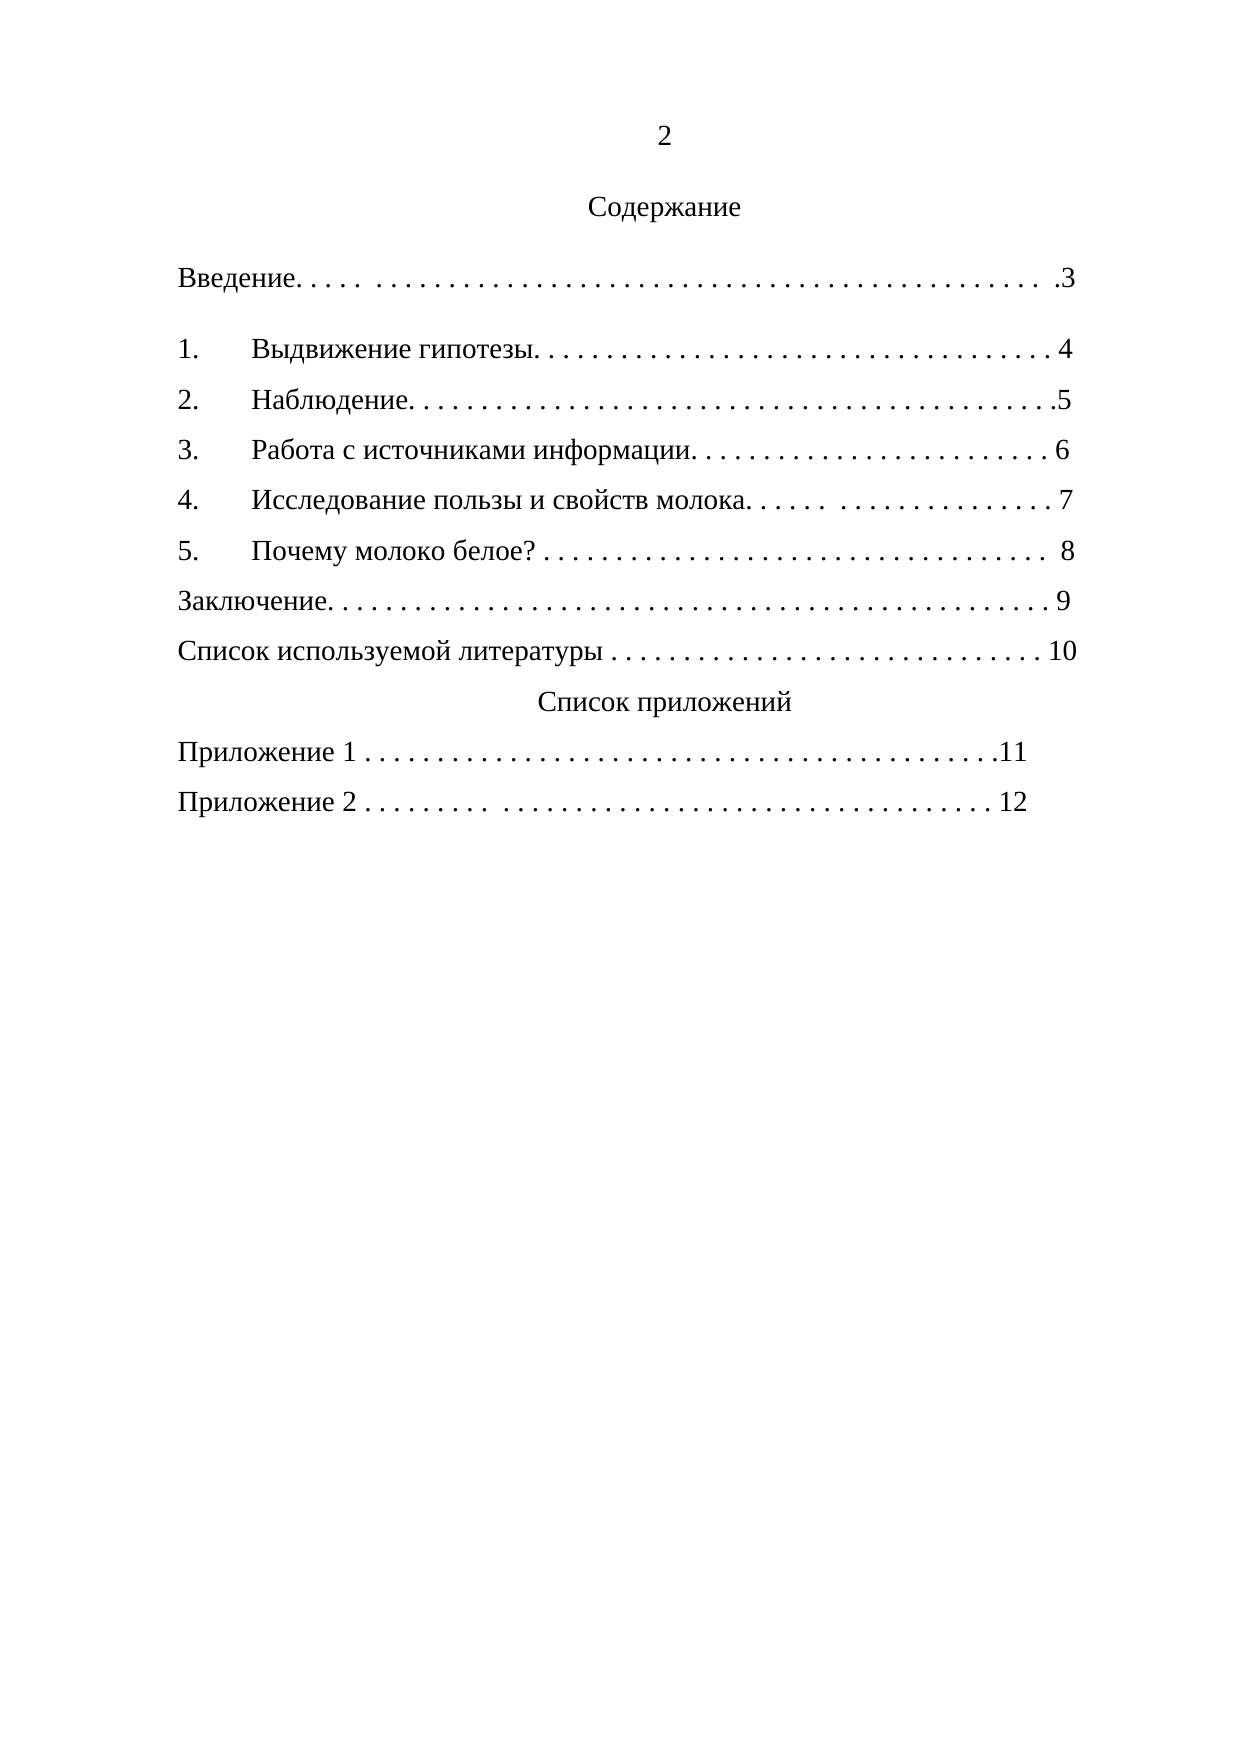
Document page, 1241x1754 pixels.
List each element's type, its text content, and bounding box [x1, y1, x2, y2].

list Приложение 2 . . . . . . . . . . . . . . . . . . . . . . . . . . . . . . . . . . . . . . . . . . . 12 [118, 784, 1152, 818]
text 2 [118, 118, 1152, 152]
list Наблюдение. . . . . . . . . . . . . . . . . . . . . . . . . . . . . . . . . . . . . . . . . . . . .5 [118, 382, 1152, 415]
list Список используемой литературы . . . . . . . . . . . . . . . . . . . . . . . . . . . . . . 10 [118, 633, 1152, 667]
list Список приложений [118, 684, 1152, 717]
text Введение. . . . . . . . . . . . . . . . . . . . . . . . . . . . . . . . . . . . . . . . . . . . . . . . . . . .3 [118, 260, 1152, 294]
text Содержание [118, 189, 1152, 223]
list Приложение 1 . . . . . . . . . . . . . . . . . . . . . . . . . . . . . . . . . . . . . . . . . . . .11 [118, 734, 1152, 768]
list Заключение. . . . . . . . . . . . . . . . . . . . . . . . . . . . . . . . . . . . . . . . . . . . . . . . . . 9 [118, 583, 1152, 617]
list Работа с источниками информации. . . . . . . . . . . . . . . . . . . . . . . . . 6 [118, 432, 1152, 466]
list Почему молоко белое? . . . . . . . . . . . . . . . . . . . . . . . . . . . . . . . . . . . 8 [118, 533, 1152, 566]
list Выдвижение гипотезы. . . . . . . . . . . . . . . . . . . . . . . . . . . . . . . . . . . . 4 [118, 332, 1152, 365]
list Исследование пользы и свойств молока. . . . . . . . . . . . . . . . . . . . . 7 [118, 482, 1152, 516]
